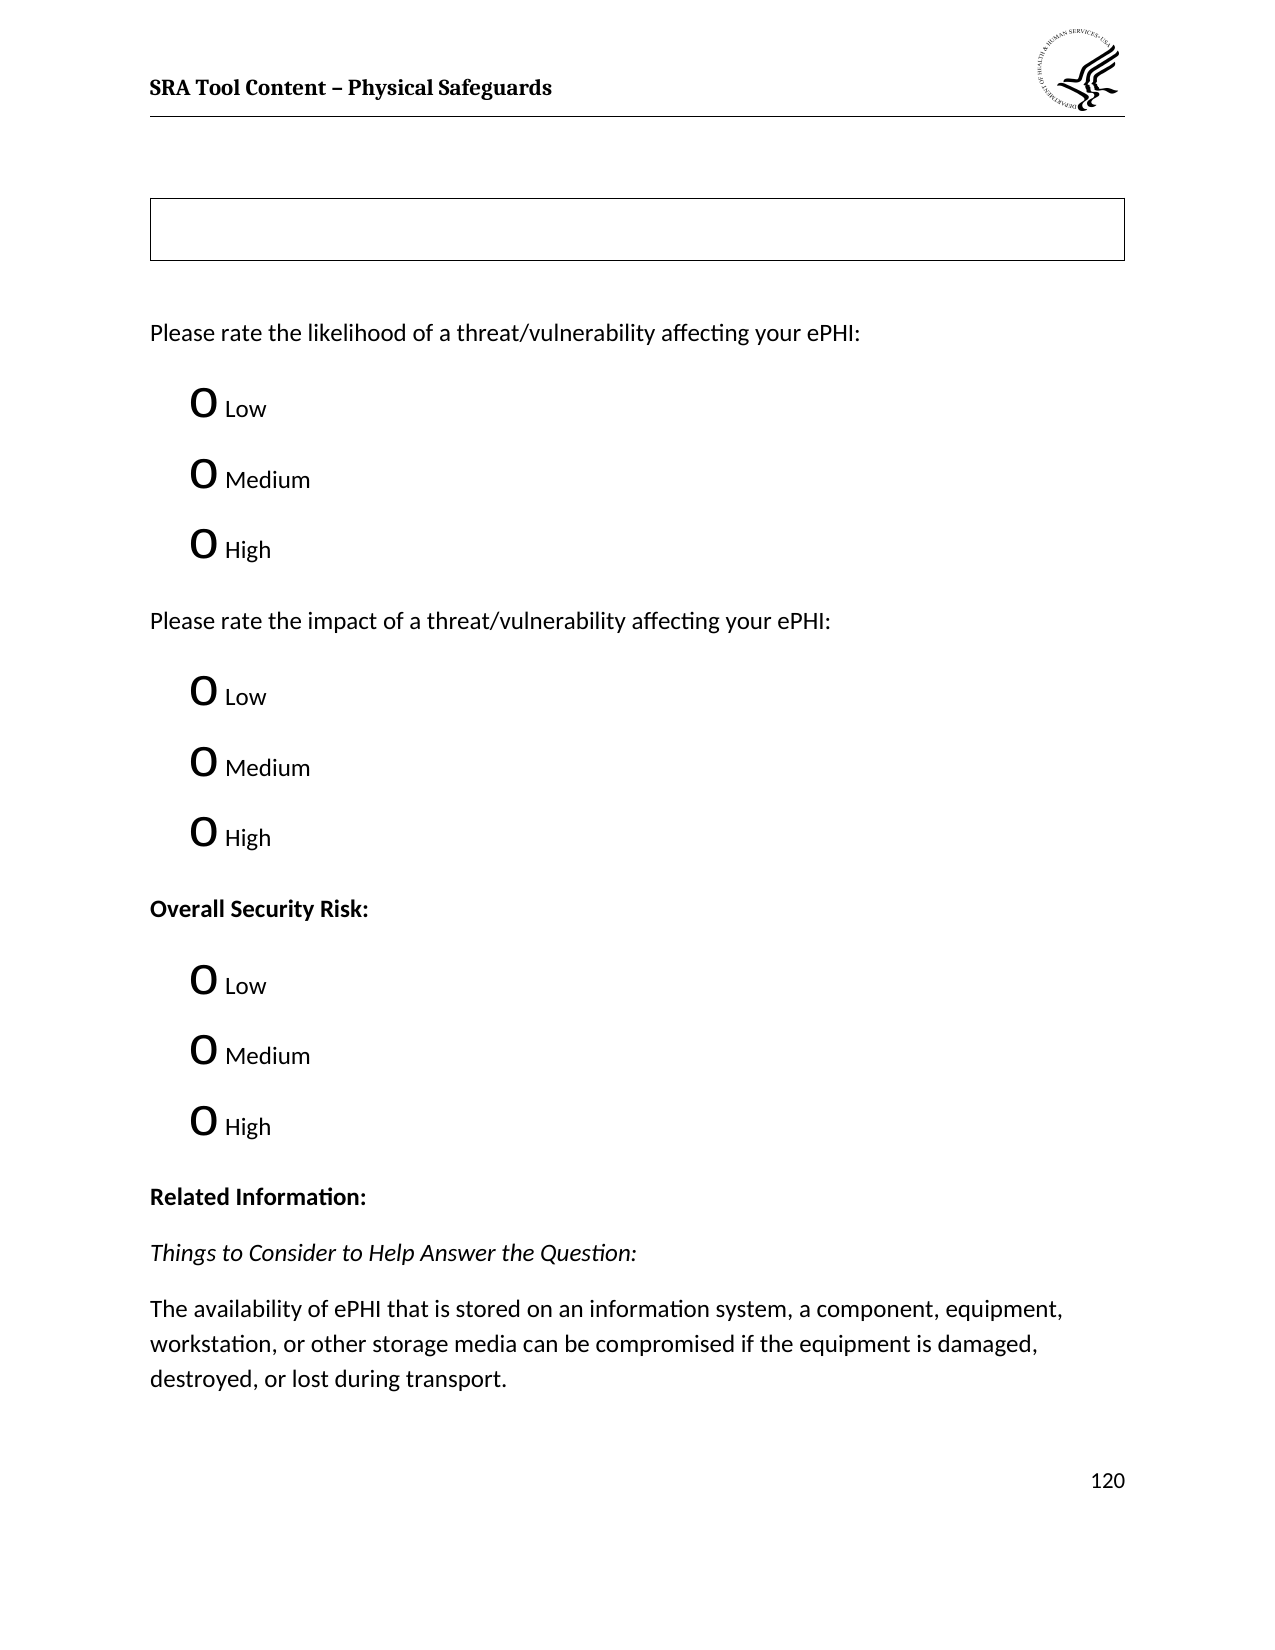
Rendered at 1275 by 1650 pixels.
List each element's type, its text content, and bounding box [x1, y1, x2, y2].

text Please rate the impact of a threat/vulnerability affecting your ePHI: [150, 605, 1125, 635]
list Medium [187, 443, 1125, 504]
text Things to Consider to Help Answer the Question: [150, 1237, 1125, 1268]
list Low [187, 372, 1125, 434]
picture [1037, 29, 1119, 111]
text Related Information: [150, 1181, 1125, 1212]
list High [187, 1090, 1125, 1151]
list Low [187, 949, 1125, 1010]
list Medium [187, 731, 1125, 793]
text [150, 1293, 1125, 1428]
list Medium [187, 1019, 1125, 1081]
list High [187, 802, 1125, 863]
list High [187, 513, 1125, 575]
text Overall Security Risk: [150, 893, 1125, 924]
table_header [151, 199, 1124, 260]
text Please rate the likelihood of a threat/vulnerability affecting your ePHI: [150, 317, 1125, 347]
list Low [187, 661, 1125, 722]
